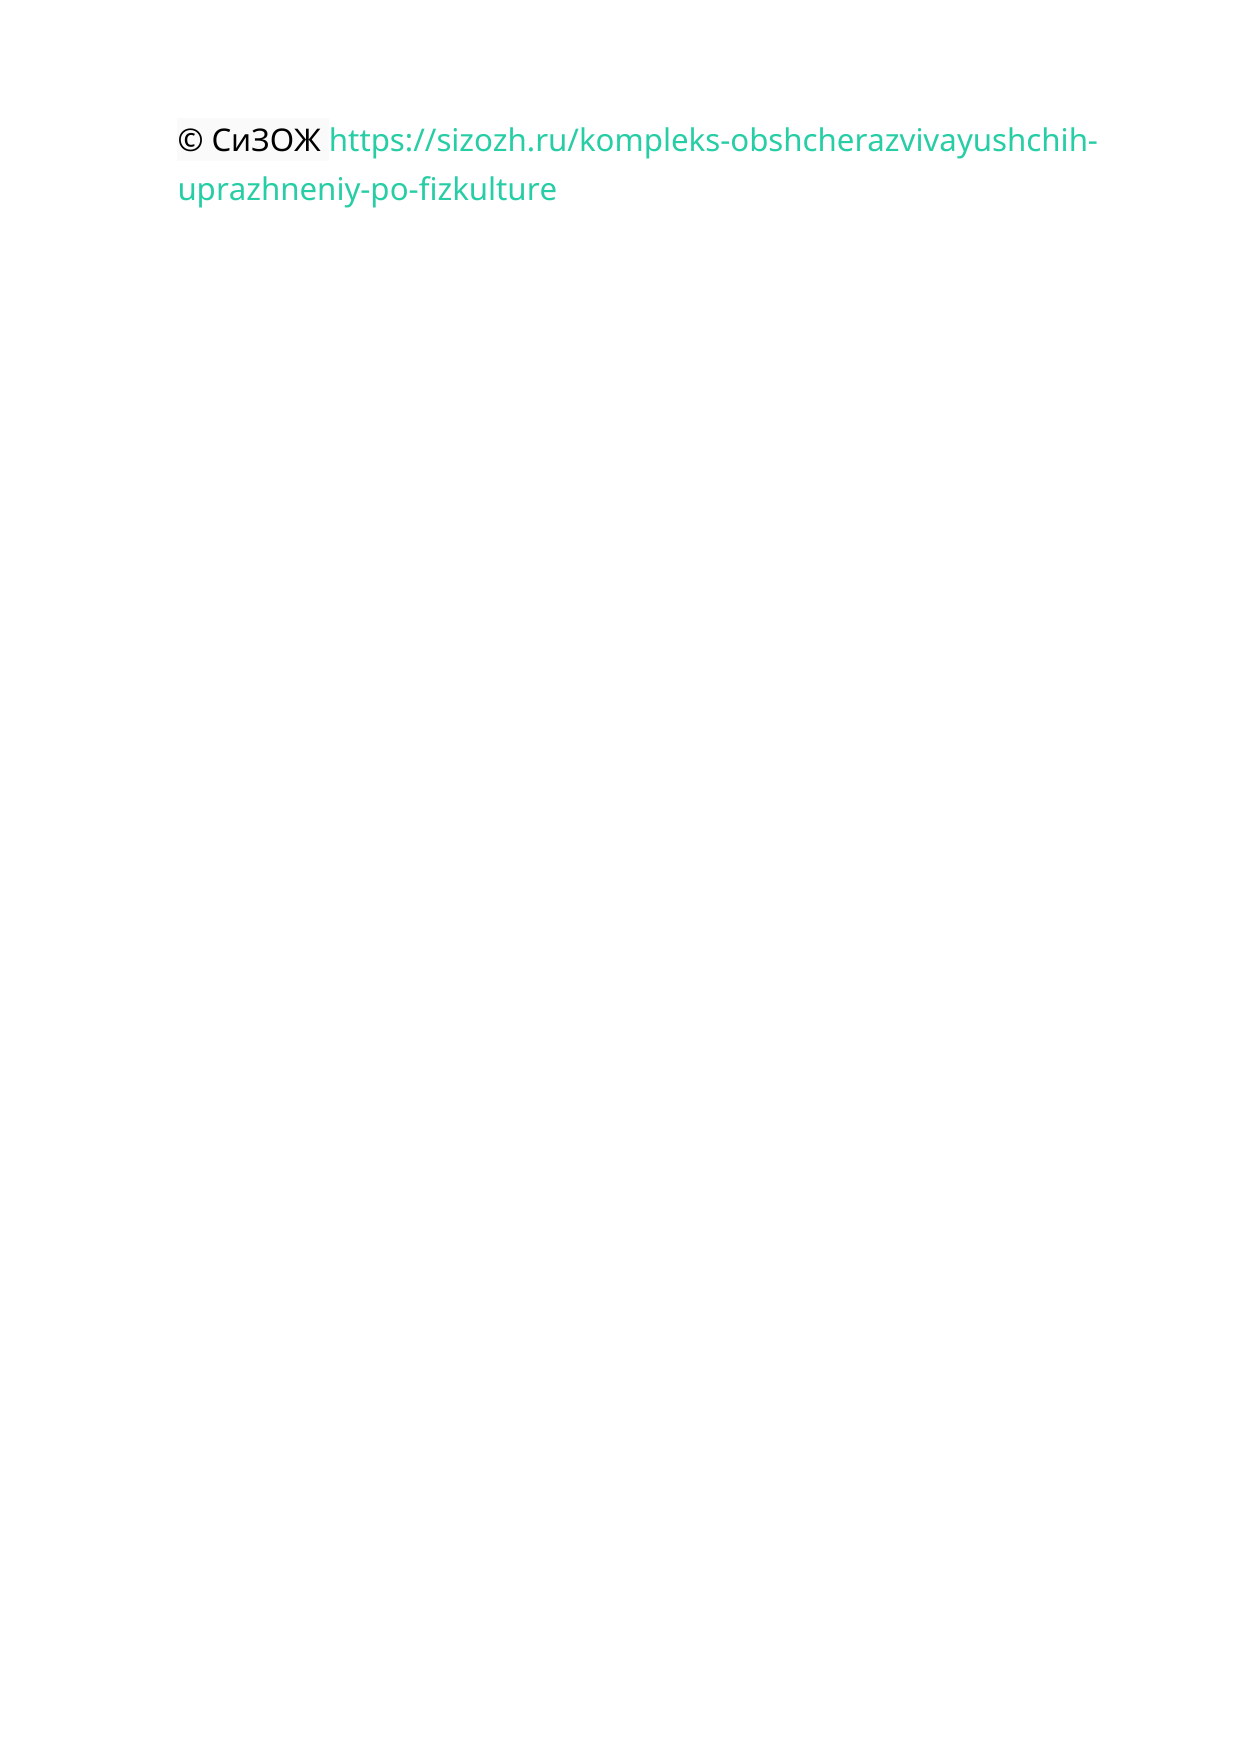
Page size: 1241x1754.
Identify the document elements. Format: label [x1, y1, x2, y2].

text [177, 118, 1152, 210]
